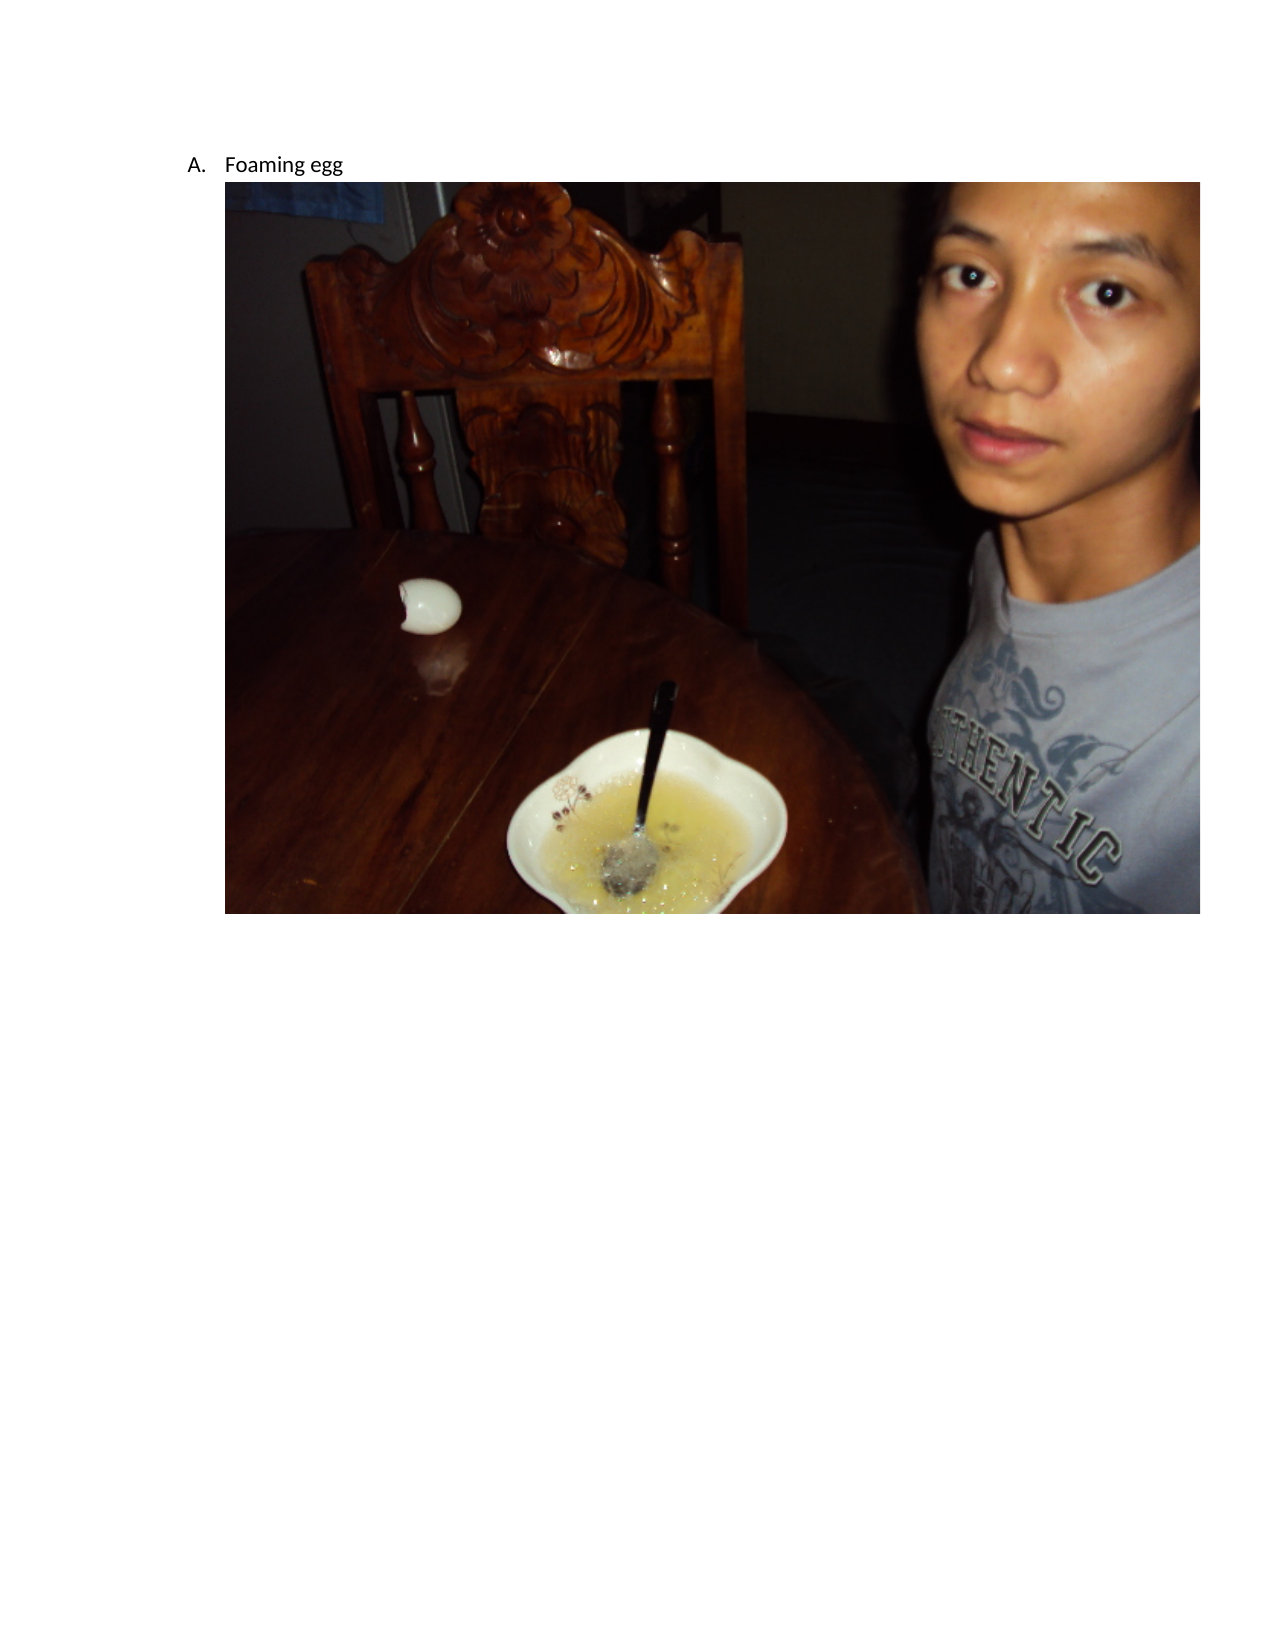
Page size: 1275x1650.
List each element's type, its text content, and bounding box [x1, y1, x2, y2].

list Foaming egg [187, 150, 1125, 178]
picture [225, 182, 1200, 914]
